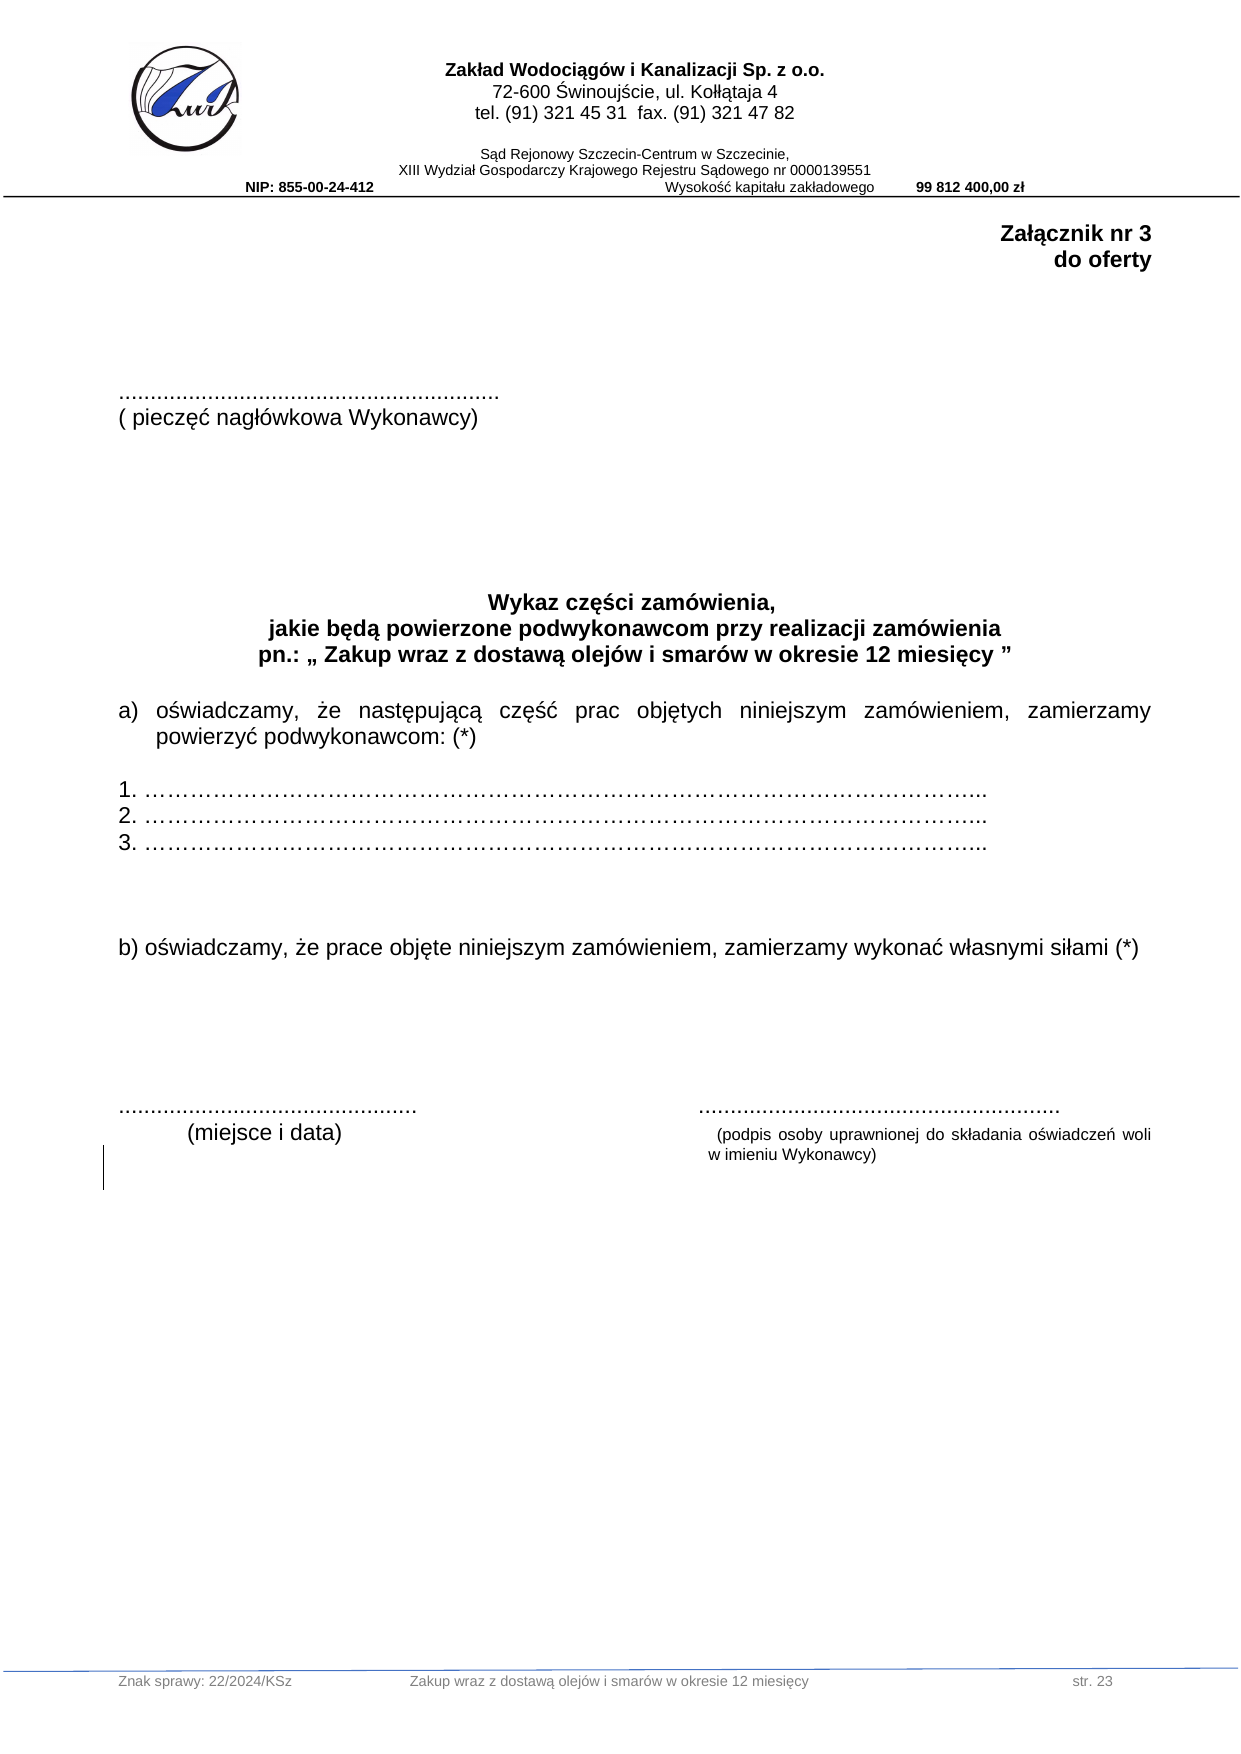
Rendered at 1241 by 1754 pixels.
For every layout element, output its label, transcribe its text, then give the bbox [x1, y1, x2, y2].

text Załącznik nr 3 [118, 219, 1152, 246]
text ( pieczęć nagłówkowa Wykonawcy) [118, 404, 1152, 430]
picture [128, 42, 242, 156]
text b) oświadczamy, że prace objęte niniejszym zamówieniem, zamierzamy wykonać własnymi siłami (*) [118, 934, 1152, 960]
text do oferty [118, 246, 1152, 272]
text 2. ………………………………………………………………………………………………... [118, 802, 1152, 829]
text ............................................................ [118, 378, 1152, 404]
text 1. ………………………………………………………………………………………………... [118, 776, 1152, 802]
text a) oświadczamy, że następującą część prac objętych niniejszym zamówieniem, zamierzamy powierzyć podwykonawcom: (*) [118, 697, 1152, 749]
text pn.: „ Zakup wraz z dostawą olejów i smarów w okresie 12 miesięcy ” [118, 641, 1152, 668]
text ............................................... ......................................................... [118, 1092, 1152, 1118]
text 3. ………………………………………………………………………………………………... [118, 829, 1152, 855]
text (miejsce i data) (podpis osoby uprawnionej do składania oświadczeń woli w imieniu Wykonawcy) [187, 1118, 1152, 1164]
text Wykaz części zamówienia, jakie będą powierzone podwykonawcom przy realizacji zamówienia [118, 588, 1152, 641]
